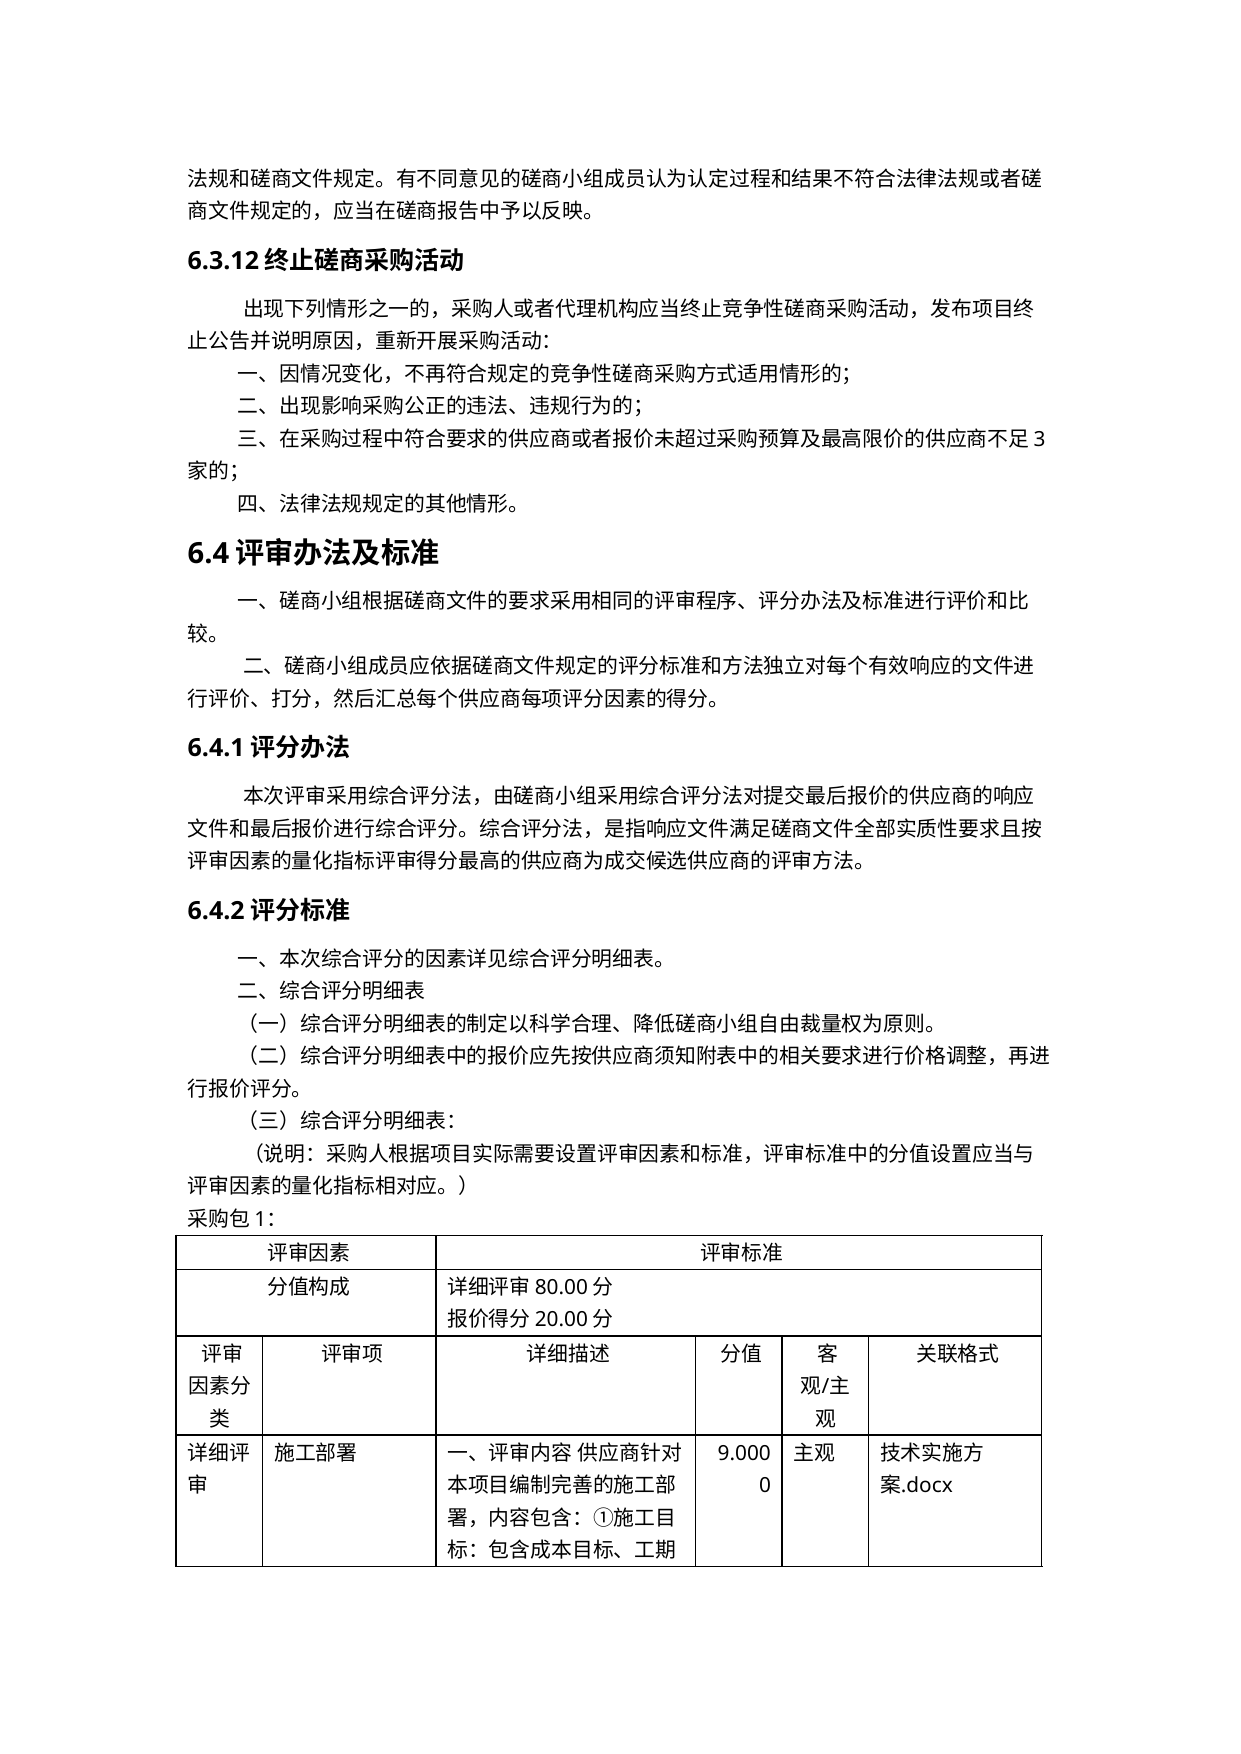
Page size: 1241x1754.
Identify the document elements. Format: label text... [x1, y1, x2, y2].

text 四、法律法规规定的其他情形。 [187, 487, 1053, 519]
text 出现下列情形之一的，采购人或者代理机构应当终止竞争性磋商采购活动，发布项目终止公告并说明原因，重新开展采购活动： [187, 292, 1053, 357]
table_cell 主观 [783, 1436, 868, 1566]
text 一、本次综合评分的因素详见综合评分明细表。 [187, 942, 1053, 974]
text 6.4评审办法及标准 [187, 519, 1053, 584]
text 二、综合评分明细表 [187, 974, 1053, 1007]
table_cell 评审项 [263, 1337, 435, 1434]
table_cell 详细评审80.00分 报价得分20.00分 [437, 1270, 1041, 1335]
text 二、出现影响采购公正的违法、违规行为的； [187, 389, 1053, 422]
table_cell 客观/主观 [783, 1337, 868, 1434]
text 一、磋商小组根据磋商文件的要求采用相同的评审程序、评分办法及标准进行评价和比较。 [187, 584, 1053, 649]
table_cell 详细评审 [177, 1436, 262, 1566]
table_cell 评审因素分类 [177, 1337, 262, 1434]
text 一、因情况变化，不再符合规定的竞争性磋商采购方式适用情形的； [187, 357, 1053, 389]
table_header 评审因素 [177, 1236, 435, 1268]
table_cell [437, 1436, 695, 1566]
text 6.4.1评分办法 [187, 714, 1053, 779]
text 6.4.2评分标准 [187, 877, 1053, 942]
text 采购包1： [187, 1202, 1053, 1234]
text 三、在采购过程中符合要求的供应商或者报价未超过采购预算及最高限价的供应商不足3家的； [187, 422, 1053, 487]
table_cell 施工部署 [263, 1436, 435, 1566]
text （三）综合评分明细表： [187, 1104, 1053, 1137]
table_cell 分值构成 [177, 1270, 435, 1335]
text （二）综合评分明细表中的报价应先按供应商须知附表中的相关要求进行价格调整，再进行报价评分。 [187, 1039, 1053, 1104]
text 6.3.12终止磋商采购活动 [187, 227, 1053, 292]
table_cell 技术实施方案.docx [869, 1436, 1041, 1566]
table_header 评审标准 [437, 1236, 1041, 1268]
text 二、磋商小组成员应依据磋商文件规定的评分标准和方法独立对每个有效响应的文件进行评价、打分，然后汇总每个供应商每项评分因素的得分。 [187, 649, 1053, 714]
table_cell 9.0000 [696, 1436, 781, 1566]
table_cell 关联格式 [869, 1337, 1041, 1434]
table_cell 分值 [696, 1337, 781, 1434]
table_cell 详细描述 [437, 1337, 695, 1434]
text （说明：采购人根据项目实际需要设置评审因素和标准，评审标准中的分值设置应当与评审因素的量化指标相对应。） [187, 1137, 1053, 1202]
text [187, 162, 1053, 227]
text 本次评审采用综合评分法，由磋商小组采用综合评分法对提交最后报价的供应商的响应文件和最后报价进行综合评分。综合评分法，是指响应文件满足磋商文件全部实质性要求且按评审因素的量化指标评审得分最高的供应商为成交候选供应商的评审方法。 [187, 779, 1053, 877]
text （一）综合评分明细表的制定以科学合理、降低磋商小组自由裁量权为原则。 [187, 1007, 1053, 1039]
